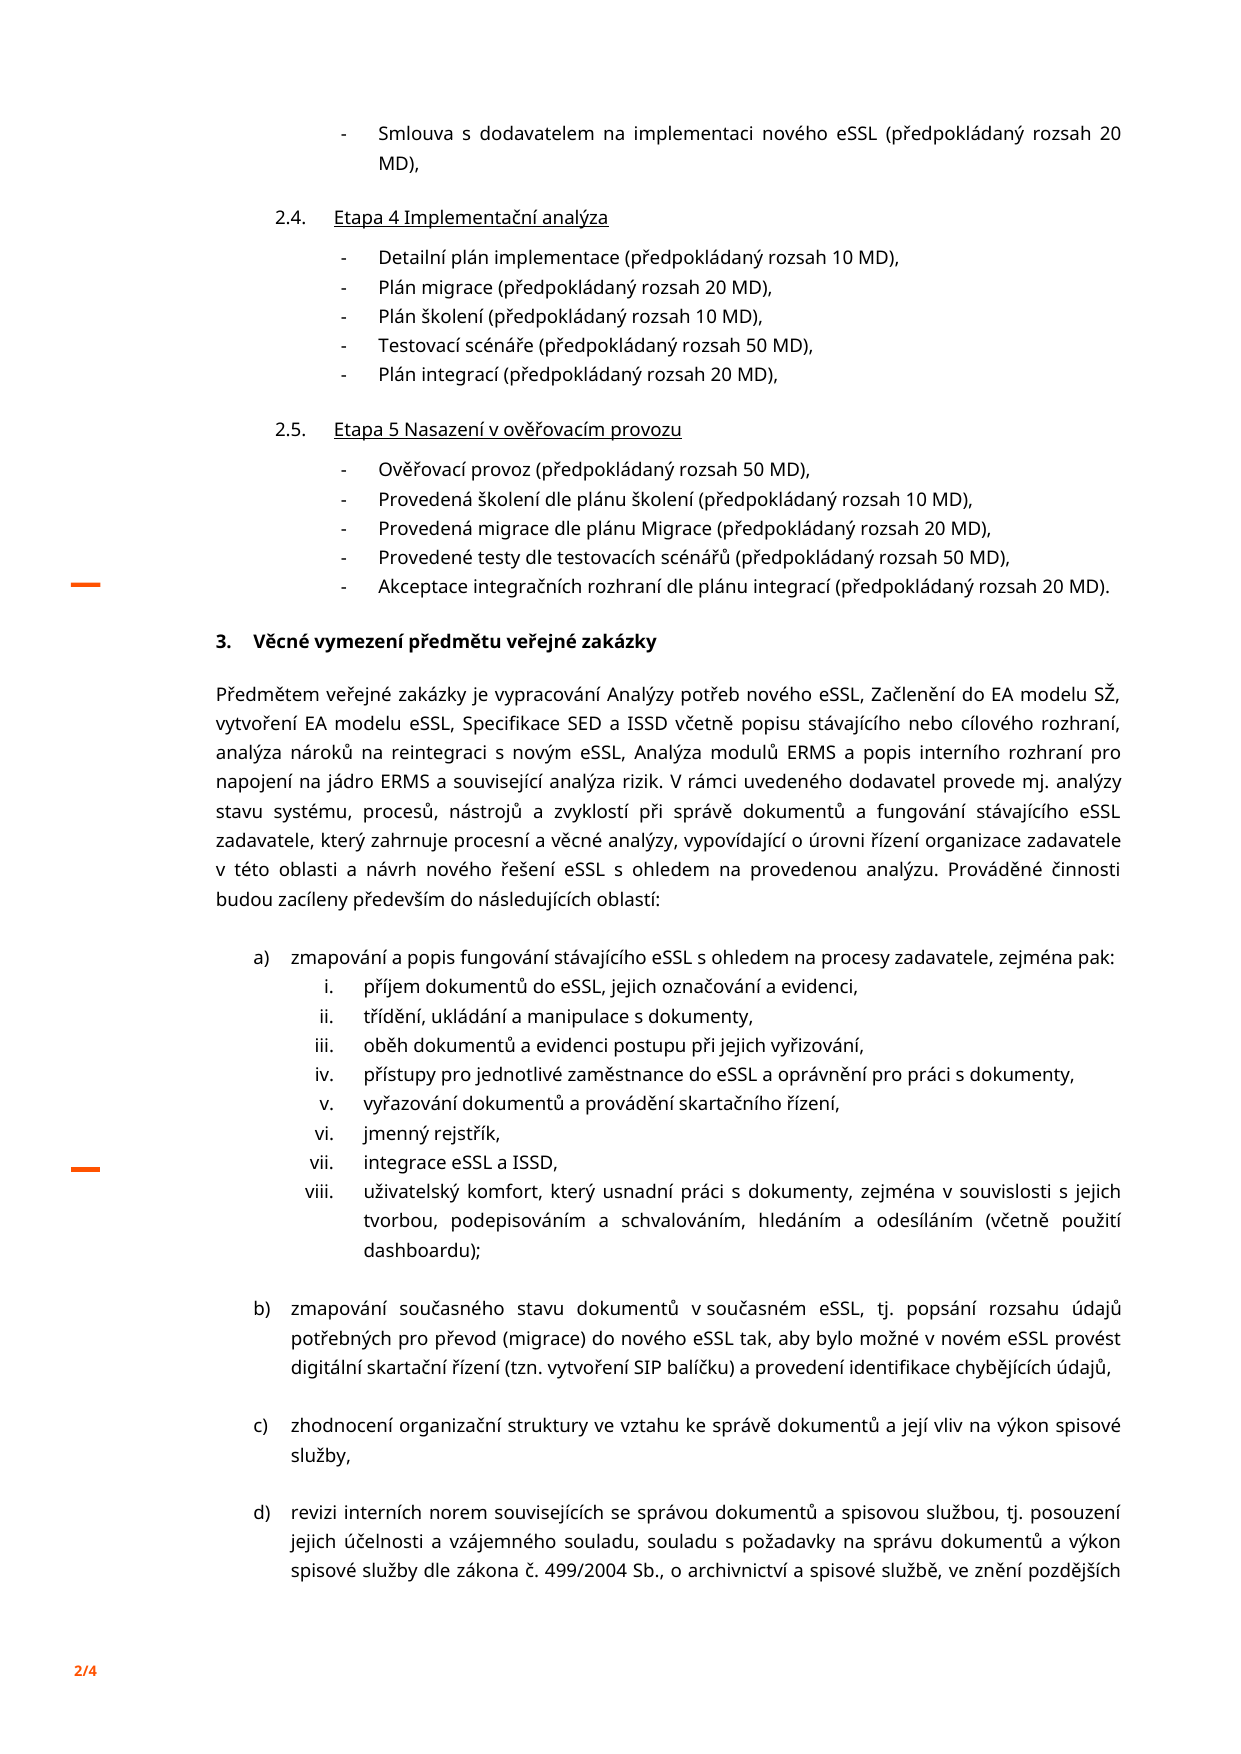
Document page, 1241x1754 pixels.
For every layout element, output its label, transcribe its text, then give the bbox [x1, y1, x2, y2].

list Testovací scénáře (předpokládaný rozsah 50 MD), [341, 332, 1122, 358]
list třídění, ukládání a manipulace s dokumenty, [334, 1003, 1122, 1028]
list jmenný rejstřík, [334, 1120, 1122, 1146]
list přístupy pro jednotlivé zaměstnance do eSSL a oprávnění pro práci s dokumenty, [334, 1061, 1122, 1087]
list Provedená školení dle plánu školení (předpokládaný rozsah 10 MD), [341, 486, 1122, 511]
list vyřazování dokumentů a provádění skartačního řízení, [334, 1091, 1122, 1116]
list uživatelský komfort, který usnadní práci s dokumenty, zejména v souvislosti s jejich tvorbou, podepisováním a schvalováním, hledáním a odesíláním (včetně použití dashboardu); [334, 1178, 1122, 1263]
list Smlouva s dodavatelem na implementaci nového eSSL (předpokládaný rozsah 20 MD), [341, 121, 1122, 175]
list integrace eSSL a ISSD, [334, 1149, 1122, 1175]
subtitle Etapa 4 Implementační analýza [275, 204, 1122, 230]
list zmapování a popis fungování stávajícího eSSL s ohledem na procesy zadavatele, zejména pak: [253, 944, 1122, 970]
list Akceptace integračních rozhraní dle plánu integrací (předpokládaný rozsah 20 MD). [341, 574, 1122, 599]
list Plán školení (předpokládaný rozsah 10 MD), [341, 303, 1122, 329]
list zmapování současného stavu dokumentů v současném eSSL, tj. popsání rozsahu údajů potřebných pro převod (migrace) do nového eSSL tak, aby bylo možné v novém eSSL provést digitální skartační řízení (tzn. vytvoření SIP balíčku) a provedení identifikace chybějících údajů, [253, 1296, 1122, 1380]
list Detailní plán implementace (předpokládaný rozsah 10 MD), [341, 245, 1122, 270]
subtitle Etapa 5 Nasazení v ověřovacím provozu [275, 416, 1122, 442]
list příjem dokumentů do eSSL, jejich označování a evidenci, [334, 974, 1122, 999]
text Předmětem veřejné zakázky je vypracování Analýzy potřeb nového eSSL, Začlenění do EA modelu SŽ, vytvoření EA modelu eSSL, Specifikace SED a ISSD včetně popisu stávajícího nebo cílového rozhraní, analýza nároků na reintegraci s novým eSSL, Analýza modulů ERMS a popis interního rozhraní pro napojení na jádro ERMS a související analýza rizik. V rámci uvedeného dodavatel provede mj. analýzy stavu systému, procesů, nástrojů a zvyklostí při správě dokumentů a fungování stávajícího eSSL zadavatele, který zahrnuje procesní a věcné analýzy, vypovídající o úrovni řízení organizace zadavatele v této oblasti a návrh nového řešení eSSL s ohledem na provedenou analýzu. Prováděné činnosti budou zacíleny především do následujících oblastí: [216, 681, 1122, 911]
list oběh dokumentů a evidenci postupu při jejich vyřizování, [334, 1032, 1122, 1058]
list Plán integrací (předpokládaný rozsah 20 MD), [341, 362, 1122, 387]
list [253, 1499, 1122, 1583]
list Plán migrace (předpokládaný rozsah 20 MD), [341, 274, 1122, 299]
list zhodnocení organizační struktury ve vztahu ke správě dokumentů a její vliv na výkon spisové služby, [253, 1413, 1122, 1467]
list Provedená migrace dle plánu Migrace (předpokládaný rozsah 20 MD), [341, 515, 1122, 541]
list Věcné vymezení předmětu veřejné zakázky [216, 628, 1122, 653]
list Ověřovací provoz (předpokládaný rozsah 50 MD), [341, 457, 1122, 482]
list Provedené testy dle testovacích scénářů (předpokládaný rozsah 50 MD), [341, 544, 1122, 570]
